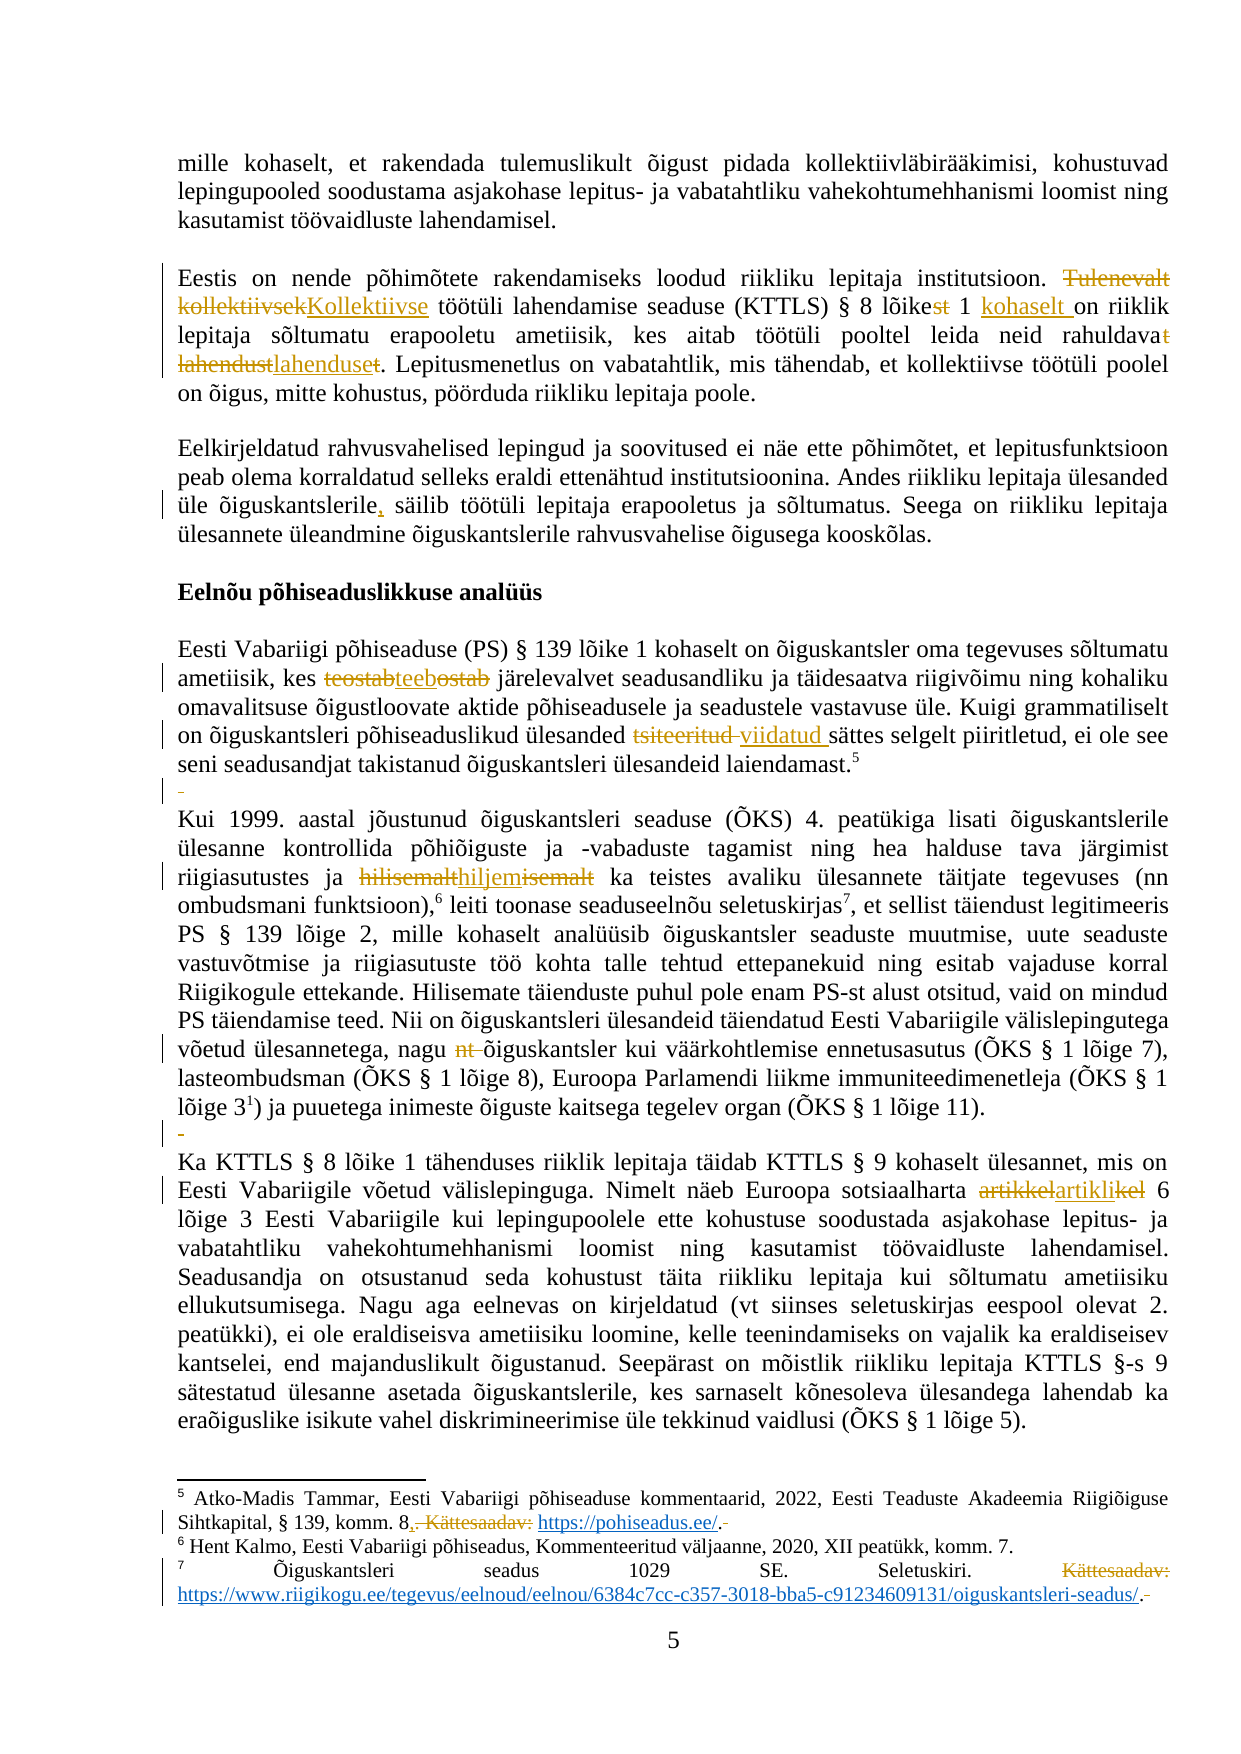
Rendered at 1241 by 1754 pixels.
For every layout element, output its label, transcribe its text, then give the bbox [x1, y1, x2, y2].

text Eelnõu põhiseaduslikkuse analüüs [177, 577, 1169, 605]
text Ka KTTLS § 8 lõike 1 tähenduses riiklik lepitaja täidab KTTLS § 9 kohaselt ülesannet, mis on Eesti Vabariigile võetud välislepinguga. Nimelt näeb Euroopa sotsiaalharta 6 lõige 3 Eesti Vabariigile kui lepingupoolele ette kohustuse soodustada asjakohase lepitus- ja vabatahtliku vahekohtumehhanismi loomist ning kasutamist töövaidluste lahendamisel. Seadusandja on otsustanud seda kohustust täita riikliku lepitaja kui sõltumatu ametiisiku ellukutsumisega. Nagu aga eelnevas on kirjeldatud (vt siinses seletuskirjas eespool olevat 2. peatükki), ei ole eraldiseisva ametiisiku loomine, kelle teenindamiseks on vajalik ka eraldiseisev kantselei, end majanduslikult õigustanud. Seepärast on mõistlik riikliku lepitaja KTTLS §-s 9 sätestatud ülesanne asetada õiguskantslerile, kes sarnaselt kõnesoleva ülesandega lahendab ka eraõiguslike isikute vahel diskrimineerimise üle tekkinud vaidlusi (ÕKS § 1 lõige 5). [177, 1147, 1169, 1434]
text Eesti Vabariigi põhiseaduse (PS) § 139 lõike 1 kohaselt on õiguskantsler oma tegevuses sõltumatu ametiisik, kes järelevalvet seadusandliku ja täidesaatva riigivõimu ning kohaliku omavalitsuse õigustloovate aktide põhiseadusele ja seadustele vastavuse üle. Kuigi grammatiliselt on õiguskantsleri põhiseaduslikud ülesanded sättes selgelt piiritletud, ei ole see seni seadusandjat takistanud õiguskantsleri ülesandeid laiendamast. [177, 634, 1169, 778]
text Eestis on nende põhimõtete rakendamiseks loodud riikliku lepitaja institutsioon. töötüli lahendamise seaduse (KTTLS) § 8 lõike 1 on riiklik lepitaja sõltumatu erapooletu ametiisik, kes aitab töötüli pooltel leida neid rahuldava . Lepitusmenetlus on vabatahtlik, mis tähendab, et kollektiivse töötüli poolel on õigus, mitte kohustus, pöörduda riikliku lepitaja poole. [177, 263, 1169, 406]
text Eelkirjeldatud rahvusvahelised lepingud ja soovitused ei näe ette põhimõtet, et lepitusfunktsioon peab olema korraldatud selleks eraldi ettenähtud institutsioonina. Andes riikliku lepitaja ülesanded üle õiguskantslerile säilib töötüli lepitaja erapooletus ja sõltumatus. Seega on riikliku lepitaja ülesannete üleandmine õiguskantslerile rahvusvahelise õigusega kooskõlas. [177, 433, 1169, 548]
text Kui 1999. aastal jõustunud õiguskantsleri seaduse (ÕKS) 4. peatükiga lisati õiguskantslerile ülesanne kontrollida põhiõiguste ja -vabaduste tagamist ning hea halduse tava järgimist riigiasutustes ja ka teistes avaliku ülesannete täitjate tegevuses (nn ombudsmani funktsioon), leiti toonase seaduseelnõu seletuskirjas, et sellist täiendust legitimeeris PS § 139 lõige 2, mille kohaselt analüüsib õiguskantsler seaduste muutmise, uute seaduste vastuvõtmise ja riigiasutuste töö kohta talle tehtud ettepanekuid ning esitab vajaduse korral Riigikogule ettekande. Hilisemate täienduste puhul pole enam PS-st alust otsitud, vaid on mindud PS täiendamise teed. Nii on õiguskantsleri ülesandeid täiendatud Eesti Vabariigile välislepingutega võetud ülesannetega, nagu õiguskantsler kui väärkohtlemise ennetusasutus (ÕKS § 1 lõige 7), lasteombudsman (ÕKS § 1 lõige 8), Euroopa Parlamendi liikme immuniteedimenetleja (ÕKS § 1 lõige 31) ja puuetega inimeste õiguste kaitsega tegelev organ (ÕKS § 1 lõige 11). [177, 804, 1169, 1120]
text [177, 148, 1169, 234]
